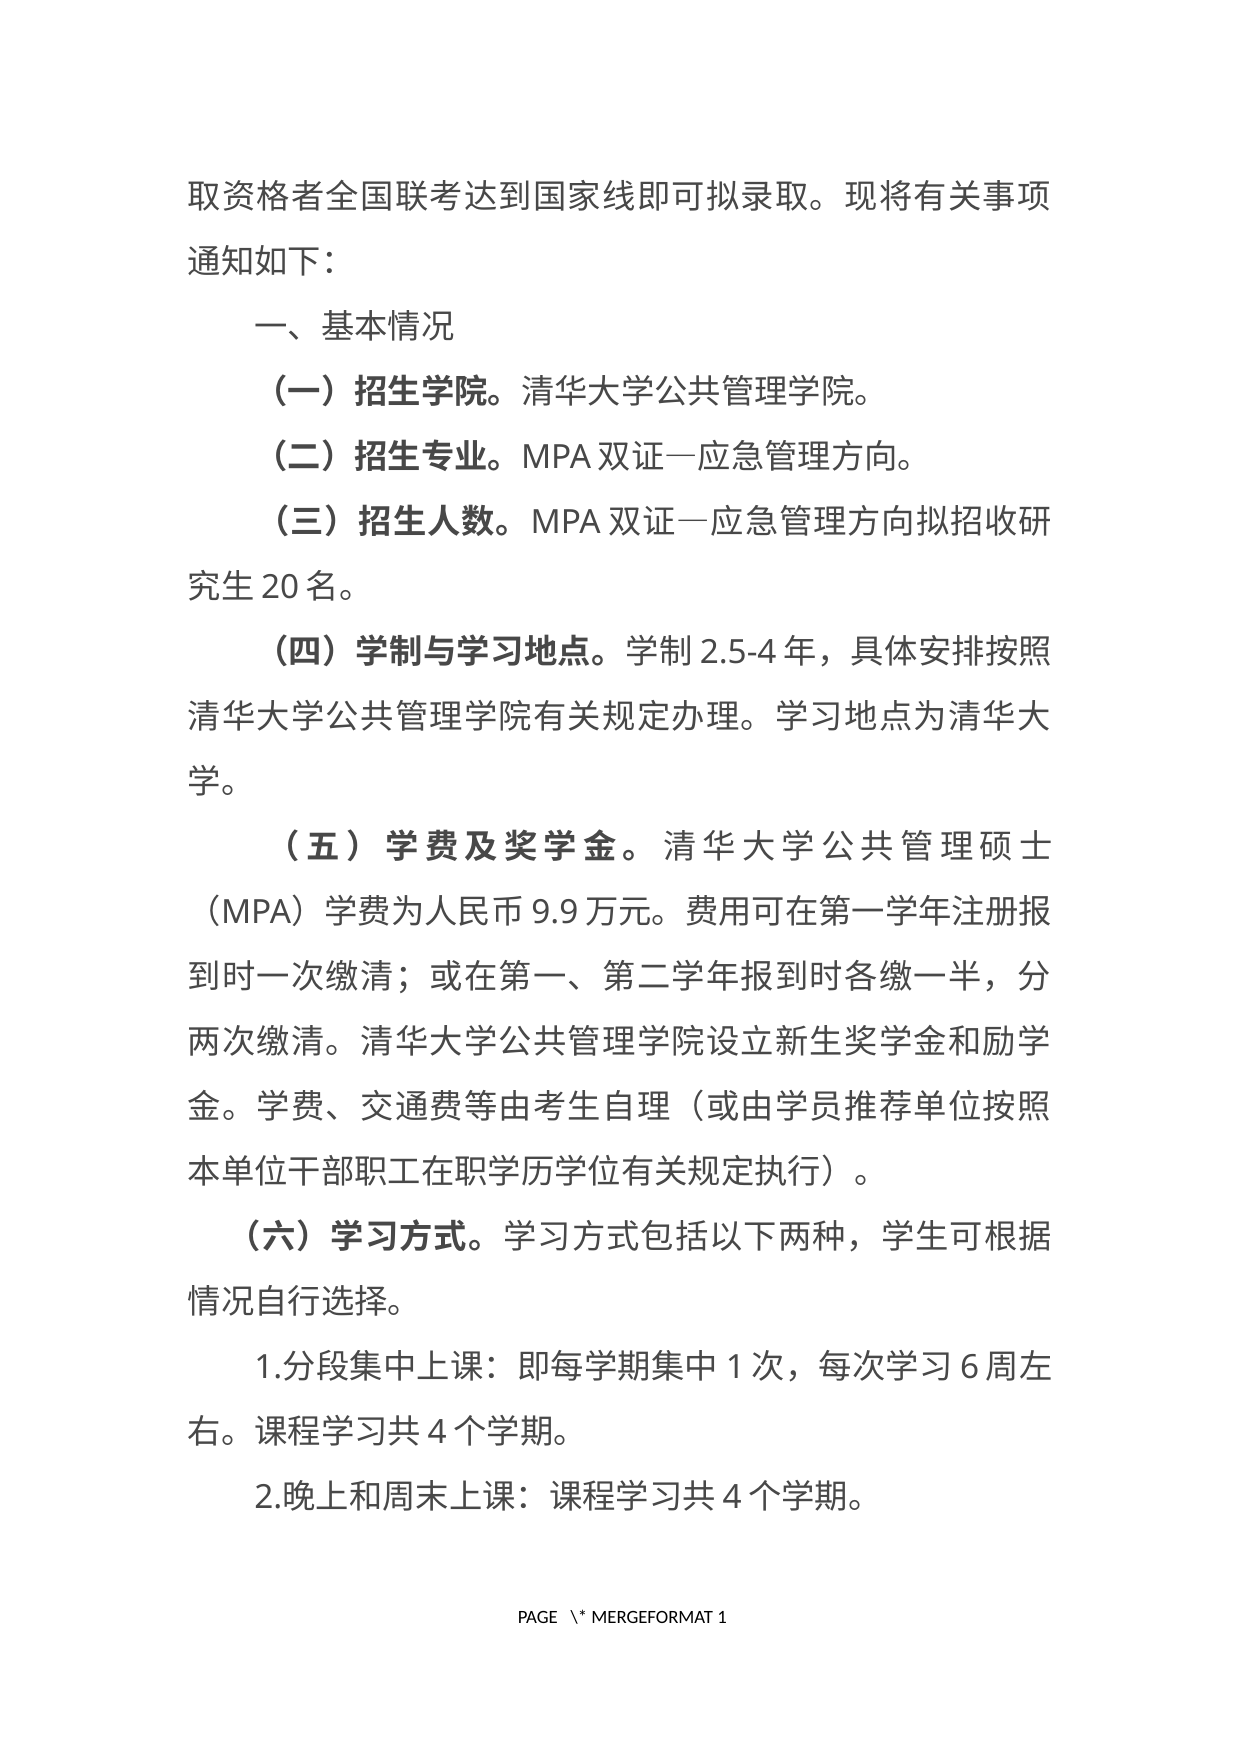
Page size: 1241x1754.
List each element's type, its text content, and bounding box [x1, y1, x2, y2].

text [187, 162, 1053, 1202]
text 2.晚上和周末上课：课程学习共4个学期。 [187, 1462, 1053, 1527]
text （六）学习方式。学习方式包括以下两种，学生可根据情况自行选择。 [187, 1202, 1053, 1332]
text 1.分段集中上课：即每学期集中1次，每次学习6周左右。课程学习共4个学期。 [187, 1332, 1053, 1462]
